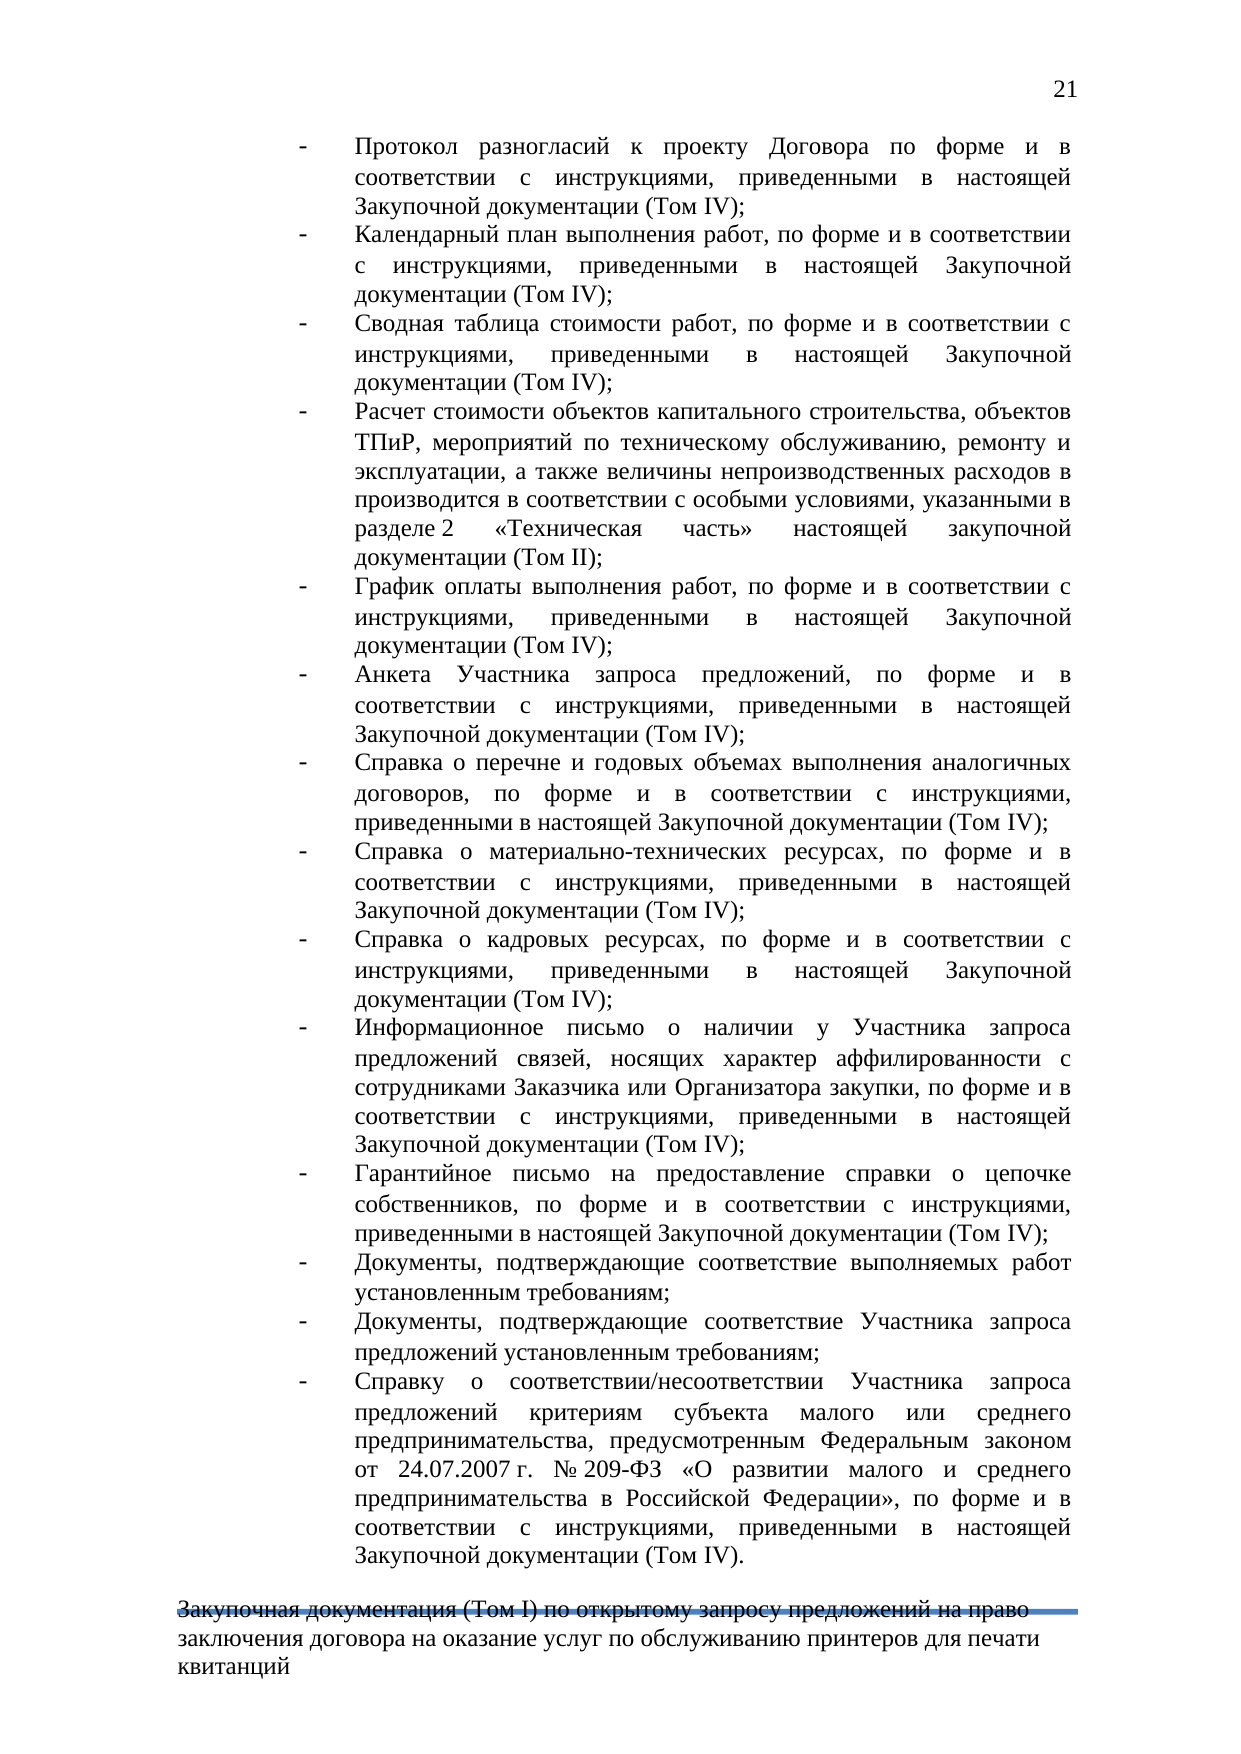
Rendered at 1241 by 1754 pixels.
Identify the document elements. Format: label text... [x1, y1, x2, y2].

list Сводная таблица стоимости работ, по форме и в соответствии с инструкциями, приведенными в настоящей Закупочной документации (Том IV); [295, 308, 1072, 396]
list Справка о кадровых ресурсах, по форме и в соответствии с инструкциями, приведенными в настоящей Закупочной документации (Том IV); [295, 924, 1072, 1012]
list Календарный план выполнения работ, по форме и в соответствии с инструкциями, приведенными в настоящей Закупочной документации (Том IV); [295, 219, 1072, 308]
list Документы, подтверждающие соответствие выполняемых работ установленным требованиям; [295, 1247, 1072, 1306]
list График оплаты выполнения работ, по форме и в соответствии с инструкциями, приведенными в настоящей Закупочной документации (Том IV); [295, 571, 1072, 659]
list Справка о материально-технических ресурсах, по форме и в соответствии с инструкциями, приведенными в настоящей Закупочной документации (Том IV); [295, 836, 1072, 924]
list Протокол разногласий к проекту Договора по форме и в соответствии с инструкциями, приведенными в настоящей Закупочной документации (Том IV); [295, 131, 1072, 219]
list Справка о перечне и годовых объемах выполнения аналогичных договоров, по форме и в соответствии с инструкциями, приведенными в настоящей Закупочной документации (Том IV); [295, 747, 1072, 836]
list Расчет стоимости объектов капитального строительства, объектов ТПиР, мероприятий по техническому обслуживанию, ремонту и эксплуатации, а также величины непроизводственных расходов в производится в соответствии с особыми условиями, указанными в разделе 2 «Техническая часть» настоящей закупочной документации (Том II); [295, 396, 1072, 571]
list Информационное письмо о наличии у Участника запроса предложений связей, носящих характер аффилированности с сотрудниками Заказчика или Организатора закупки, по форме и в соответствии с инструкциями, приведенными в настоящей Закупочной документации (Том IV); [295, 1012, 1072, 1158]
list Анкета Участника запроса предложений, по форме и в соответствии с инструкциями, приведенными в настоящей Закупочной документации (Том IV); [295, 659, 1072, 747]
list Документы, подтверждающие соответствие Участника запроса предложений установленным требованиям; [295, 1306, 1072, 1366]
list Справку о соответствии/несоответствии Участника запроса предложений критериям субъекта малого или среднего предпринимательства, предусмотренным Федеральным законом от 24.07.2007 г. № 209-ФЗ «О развитии малого и среднего предпринимательства в Российской Федерации», по форме и в соответствии с инструкциями, приведенными в настоящей Закупочной документации (Том IV). [295, 1366, 1072, 1569]
list Гарантийное письмо на предоставление справки о цепочке собственников, по форме и в соответствии с инструкциями, приведенными в настоящей Закупочной документации (Том IV); [295, 1158, 1072, 1247]
